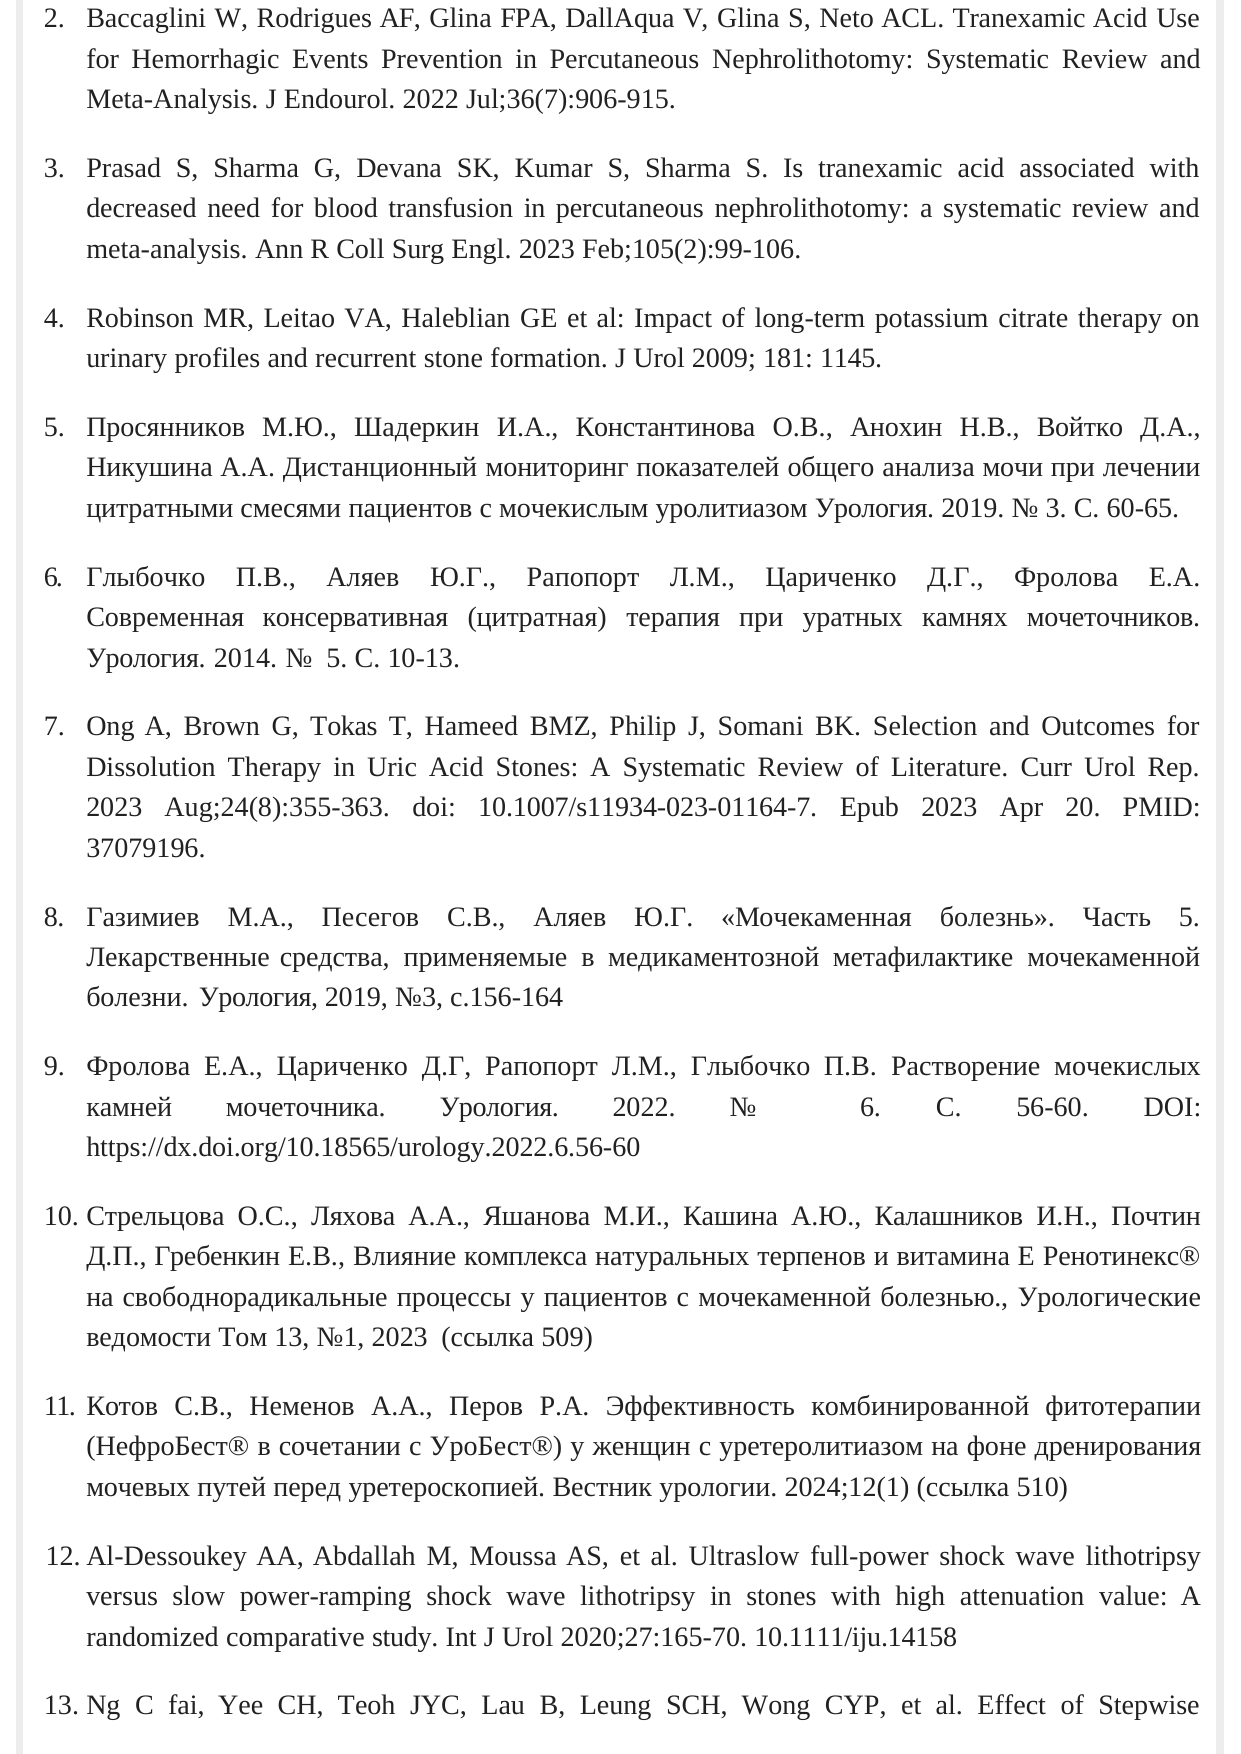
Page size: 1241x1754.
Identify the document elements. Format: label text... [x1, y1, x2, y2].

list Robinson MR, Leitao VA, Haleblian GE et al: Impact of long-term potassium citrate therapy on urinary profiles and recurrent stone formation. J Urol 2009; 181: 1145. [44, 301, 1200, 374]
list Просянников М.Ю., Шадеркин И.А., Константинова О.В., Анохин Н.В., Войтко Д.А., Никушина А.А. Дистанционный мониторинг показателей общего анализа мочи при лечении цитратными смесями пациентов с мочекислым уролитиазом Урология. 2019. № 3. С. 60-65. [44, 410, 1201, 523]
list Фролова Е.А., Цариченко Д.Г, Рапопорт Л.М., Глыбочко П.В. Растворение мочекислых камней мочеточника. Урология. 2022. № 6. С. 56-60. DOI: https://dx.doi.org/10.18565/urology.2022.6.56-60 [44, 1049, 1201, 1162]
list Ong A, Brown G, Tokas T, Hameed BMZ, Philip J, Somani BK. Selection and Outcomes for Dissolution Therapy in Uric Acid Stones: A Systematic Review of Literature. Curr Urol Rep. 2023 Aug;24(8):355-363. doi: 10.1007/s11934-023-01164-7. Epub 2023 Apr 20. PMID: 37079196. [44, 709, 1201, 863]
list Al-Dessoukey AA, Abdallah M, Moussa AS, et al. Ultraslow full-power shock wave lithotripsy versus slow power-ramping shock wave lithotripsy in stones with high attenuation value: A randomized comparative study. Int J Urol 2020;27:165-70. 10.1111/iju.14158 [45, 1539, 1201, 1652]
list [44, 1688, 1201, 1721]
list Котов С.В., Неменов А.А., Перов Р.А. Эффективность комбинированной фитотерапии (НефроБест® в сочетании с УроБест®) у женщин с уретеролитиазом на фоне дренирования мочевых путей перед уретероскопией. Вестник урологии. 2024;12(1) (ссылка 510) [44, 1389, 1201, 1502]
list Газимиев М.А., Песегов С.В., Аляев Ю.Г. «Мочекаменная болезнь». Часть 5. Лекарственные средства, применяемые в медикаментозной метафилактике мочекаменной болезни. Урология, 2019, №3, с.156-164 [44, 899, 1201, 1013]
list Стрельцова О.С., Ляхова А.А., Яшанова М.И., Кашина А.Ю., Калашников И.Н., Почтин Д.П., Гребенкин Е.В., Влияние комплекса натуральных терпенов и витамина Е Ренотинекс® на свободнорадикальные процессы у пациентов с мочекаменной болезнью., Урологические ведомости Том 13, №1, 2023 (ссылка 509) [44, 1199, 1201, 1353]
list Глыбочко П.В., Аляев Ю.Г., Рапопорт Л.М., Цариченко Д.Г., Фролова Е.А. Современная консервативная (цитратная) терапия при уратных камнях мочеточников. Урология. 2014. № 5. С. 10-13. [44, 560, 1201, 673]
list Baccaglini W, Rodrigues AF, Glina FPA, DallAqua V, Glina S, Neto ACL. Tranexamic Acid Use for Hemorrhagic Events Prevention in Percutaneous Nephrolithotomy: Systematic Review and Meta-Analysis. J Endourol. 2022 Jul;36(7):906-915. [44, 1, 1200, 115]
list Prasad S, Sharma G, Devana SK, Kumar S, Sharma S. Is tranexamic acid associated with decreased need for blood transfusion in percutaneous nephrolithotomy: a systematic review and meta-analysis. Ann R Coll Surg Engl. 2023 Feb;105(2):99-106. [44, 151, 1200, 264]
